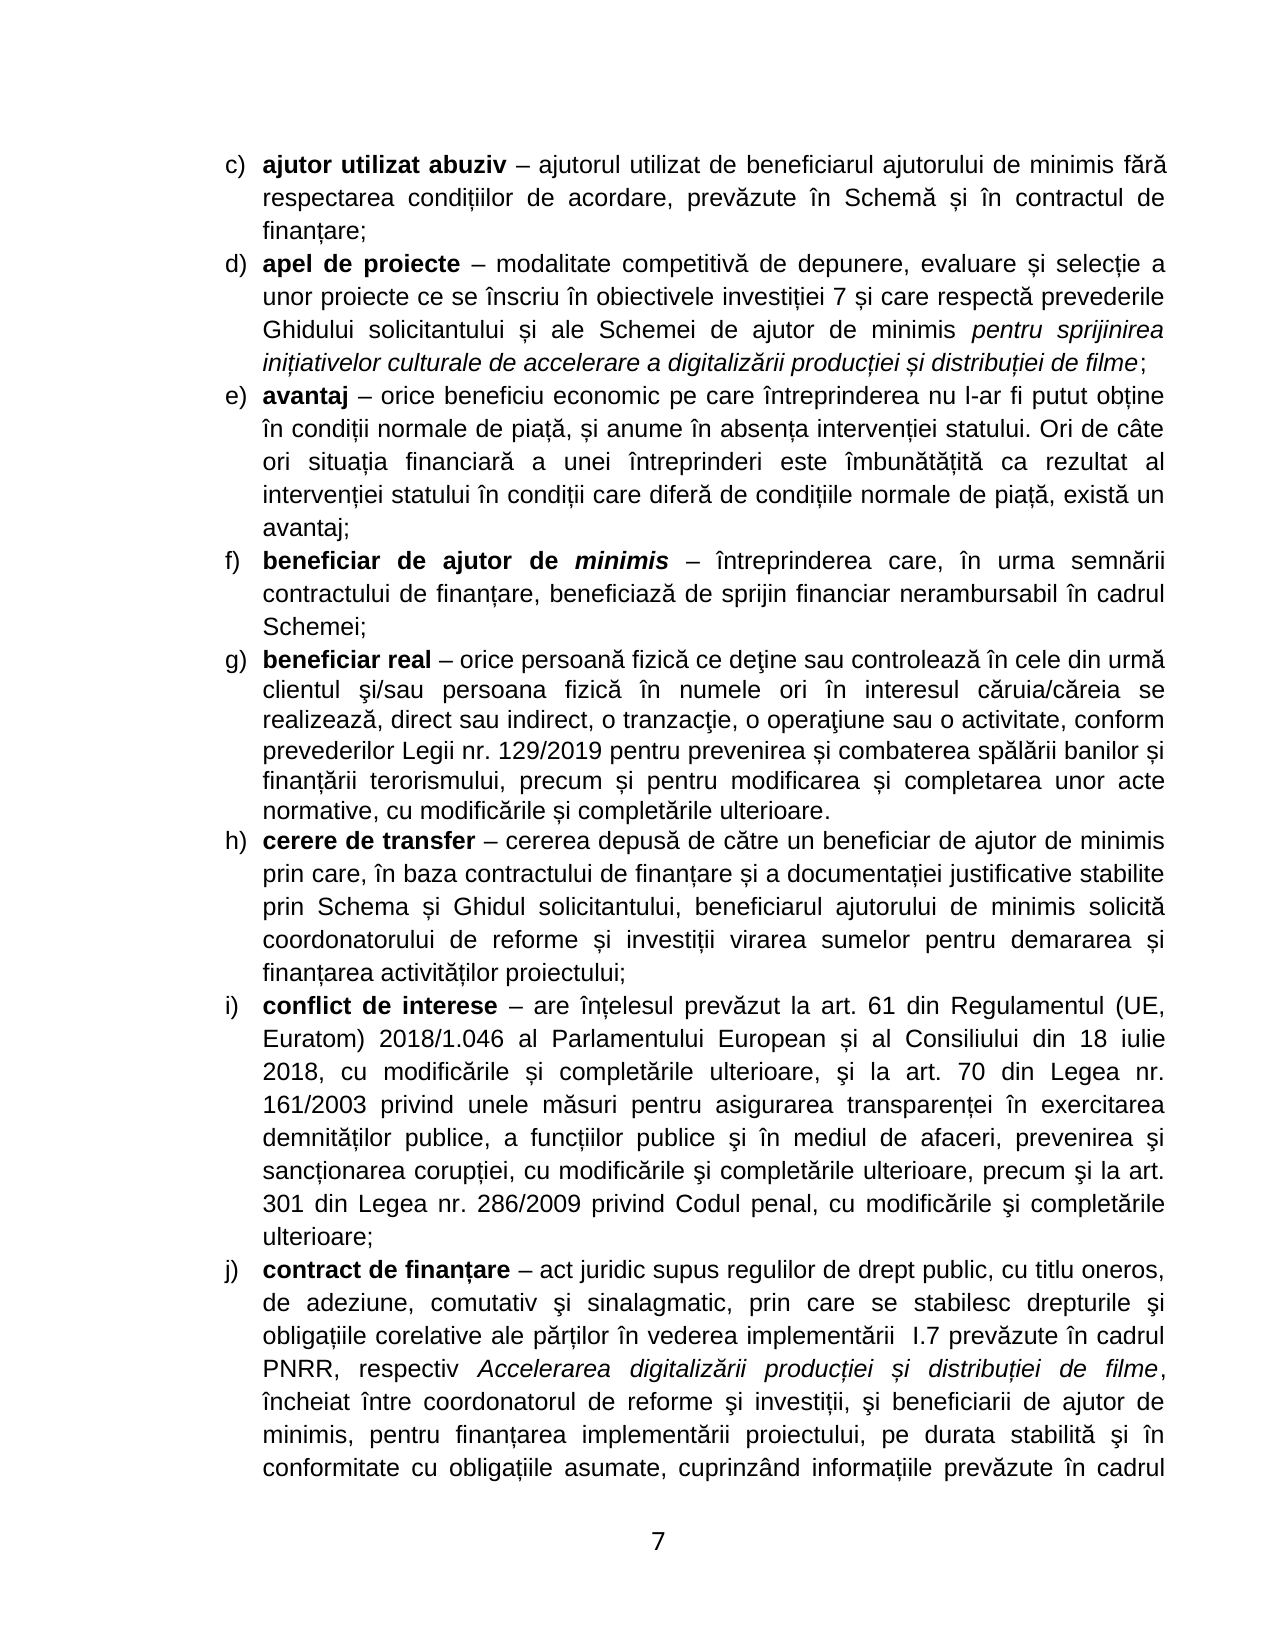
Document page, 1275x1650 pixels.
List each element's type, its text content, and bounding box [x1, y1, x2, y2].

list ajutor utilizat abuziv – ajutorul utilizat de beneficiarul ajutorului de minimis fără respectarea condițiilor de acordare, prevăzute în Schemă și în contractul de finanțare; [225, 150, 1167, 245]
list conflict de interese – are înțelesul prevăzut la art. 61 din Regulamentul (UE, Euratom) 2018/1.046 al Parlamentului European și al Consiliului din 18 iulie 2018, cu modificările și completările ulterioare, şi la art. 70 din Legea nr. 161/2003 privind unele măsuri pentru asigurarea transparenței în exercitarea demnităților publice, a funcțiilor publice şi în mediul de afaceri, prevenirea şi sancționarea corupției, cu modificările şi completările ulterioare, precum şi la art. 301 din Legea nr. 286/2009 privind Codul penal, cu modificările şi completările ulterioare; [225, 991, 1167, 1251]
list beneficiar real – orice persoană fizică ce deţine sau controlează în cele din urmă clientul şi/sau persoana fizică în numele ori în interesul căruia/căreia se realizează, direct sau indirect, o tranzacţie, o operaţiune sau o activitate, conform prevederilor Legii nr. 129/2019 pentru prevenirea și combaterea spălării banilor și finanțării terorismului, precum și pentru modificarea și completarea unor acte normative, cu modificările și completările ulterioare. [225, 645, 1167, 824]
list cerere de transfer – cererea depusă de către un beneficiar de ajutor de minimis prin care, în baza contractului de finanțare și a documentației justificative stabilite prin Schema și Ghidul solicitantului, beneficiarul ajutorului de minimis solicită coordonatorului de reforme și investiții virarea sumelor pentru demararea și finanțarea activităților proiectului; [225, 826, 1167, 987]
list avantaj – orice beneficiu economic pe care întreprinderea nu l-ar fi putut obține în condiții normale de piață, și anume în absența intervenției statului. Ori de câte ori situația financiară a unei întreprinderi este îmbunătățită ca rezultat al intervenției statului în condiții care diferă de condițiile normale de piață, există un avantaj; [225, 381, 1167, 542]
list apel de proiecte – modalitate competitivă de depunere, evaluare și selecție a unor proiecte ce se înscriu în obiectivele investiției 7 și care respectă prevederile Ghidului solicitantului și ale Schemei de ajutor de minimis pentru sprijinirea inițiativelor culturale de accelerare a digitalizării producției și distribuției de filme; [225, 249, 1167, 377]
list beneficiar de ajutor de minimis – întreprinderea care, în urma semnării contractului de finanțare, beneficiază de sprijin financiar nerambursabil în cadrul Schemei; [225, 546, 1167, 641]
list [225, 1255, 1167, 1482]
